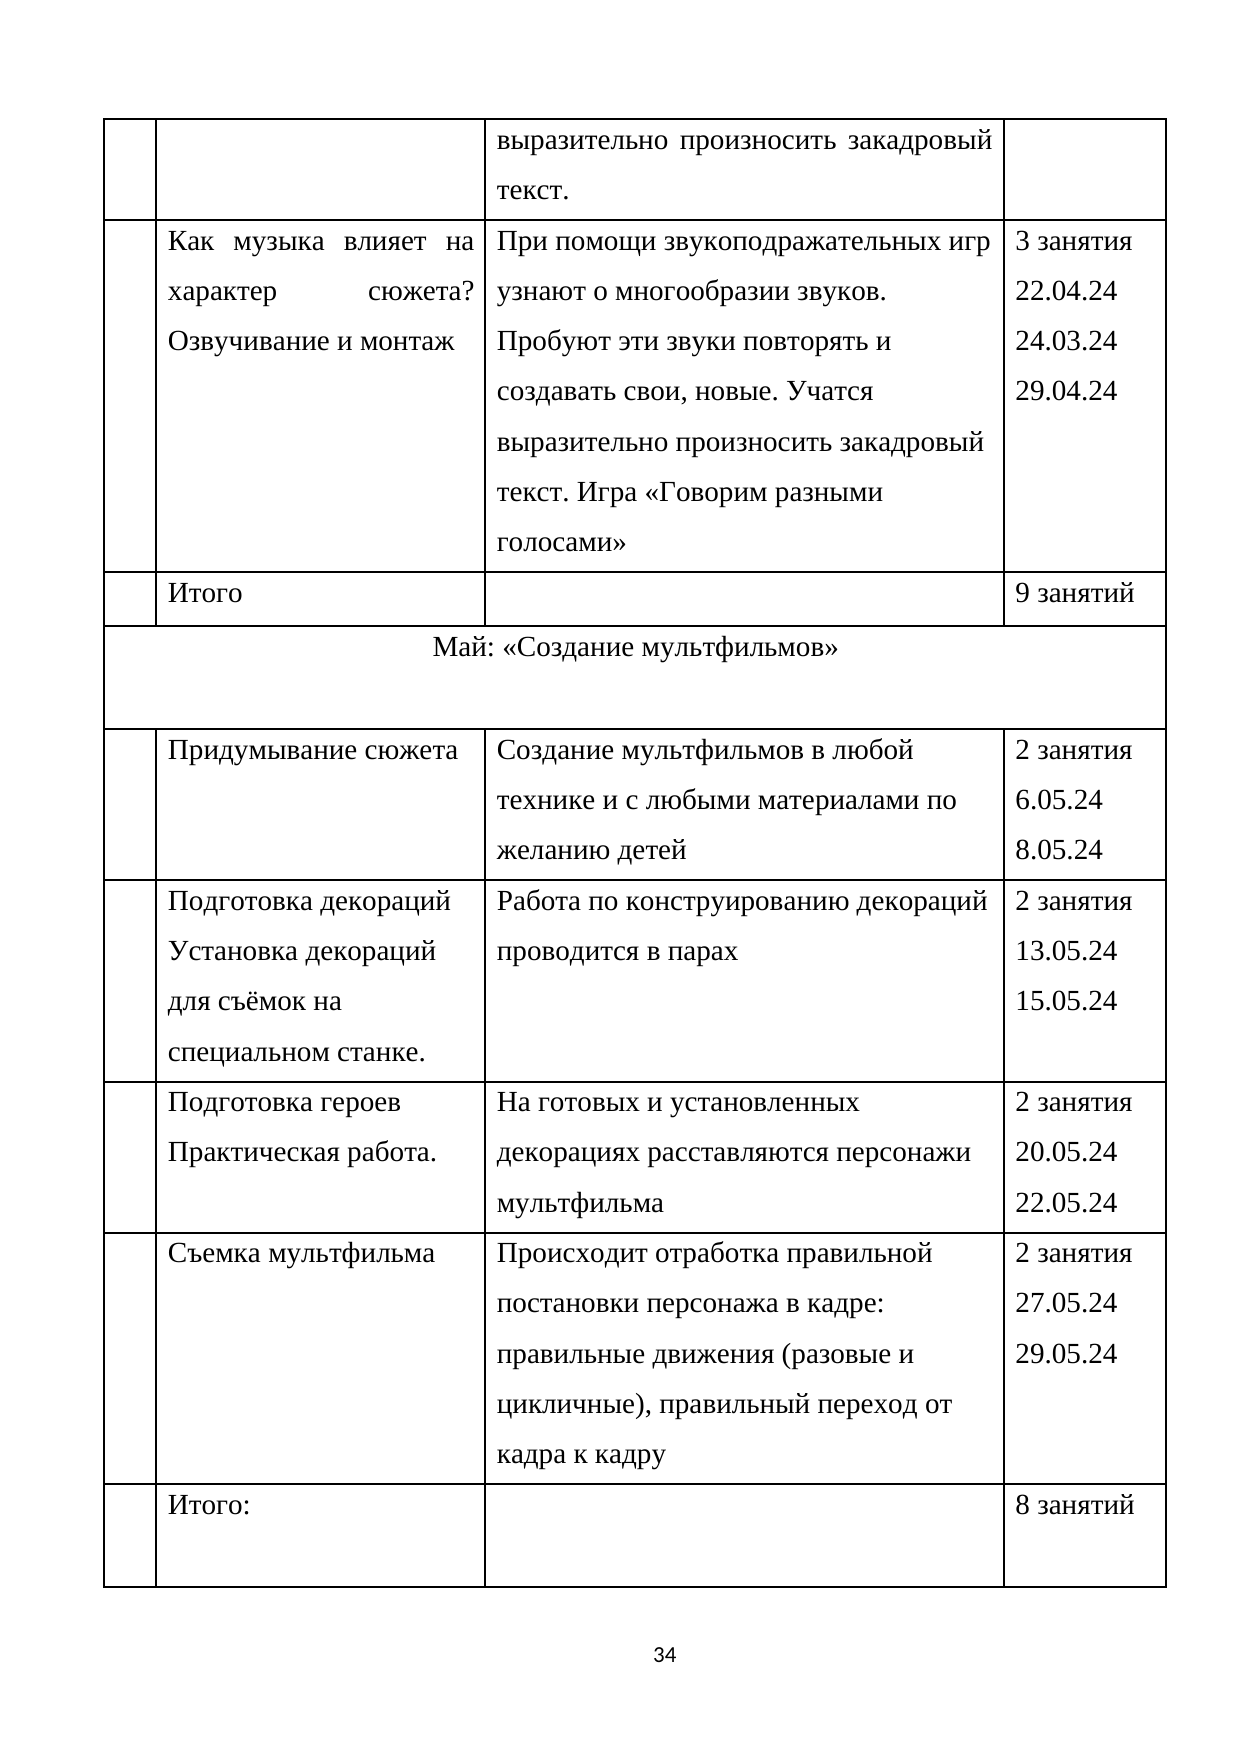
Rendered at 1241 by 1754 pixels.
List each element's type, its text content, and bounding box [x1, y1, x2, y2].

table_cell [486, 1485, 1003, 1586]
table_cell Придумывание сюжета [157, 730, 484, 879]
table_cell Происходит отработка правильной постановки персонажа в кадре: правильные движения (разовые и цикличные), правильный переход от кадра к кадру [486, 1234, 1003, 1483]
table_cell [105, 1083, 155, 1232]
table_cell 2 занятия 13.05.24 15.05.24 [1005, 881, 1165, 1081]
table_cell При помощи звукоподражательных игр узнают о многообразии звуков. Пробуют эти звуки повторять и создавать свои, новые. Учатся выразительно произносить закадровый текст. Игра «Говорим разными голосами» [486, 221, 1003, 571]
table_cell На готовых и установленных декорациях расставляются персонажи мультфильма [486, 1083, 1003, 1232]
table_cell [157, 120, 484, 219]
table_cell [105, 1234, 155, 1483]
table_cell Съемка мультфильма [157, 1234, 484, 1483]
table_cell 9 занятий [1005, 573, 1165, 625]
table_cell Итого [157, 573, 484, 625]
table_cell [486, 573, 1003, 625]
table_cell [486, 120, 1003, 219]
table_cell 2 занятия 27.05.24 29.05.24 [1005, 1234, 1165, 1483]
table_cell Май: «Создание мультфильмов» [105, 627, 1165, 728]
table_cell [105, 730, 155, 879]
table_cell 3 занятия 22.04.24 24.03.24 29.04.24 [1005, 221, 1165, 571]
table_cell 8 занятий [1005, 1485, 1165, 1586]
table_cell Подготовка героев Практическая работа. [157, 1083, 484, 1232]
table_cell Итого: [157, 1485, 484, 1586]
table_cell [105, 221, 155, 571]
table_cell Как музыка влияет на характер сюжета? Озвучивание и монтаж [157, 221, 484, 571]
table_cell [105, 573, 155, 625]
table_cell Работа по конструированию декораций проводится в парах [486, 881, 1003, 1081]
table_cell 2 занятия 6.05.24 8.05.24 [1005, 730, 1165, 879]
table_cell Подготовка декораций Установка декораций для съёмок на специальном станке. [157, 881, 484, 1081]
table_cell 31 [105, 120, 155, 219]
table_cell 2 занятия 20.05.24 22.05.24 [1005, 1083, 1165, 1232]
table_cell [105, 1485, 155, 1586]
table_cell [105, 881, 155, 1081]
table_cell Создание мультфильмов в любой технике и с любыми материалами по желанию детей [486, 730, 1003, 879]
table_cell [1005, 120, 1165, 219]
